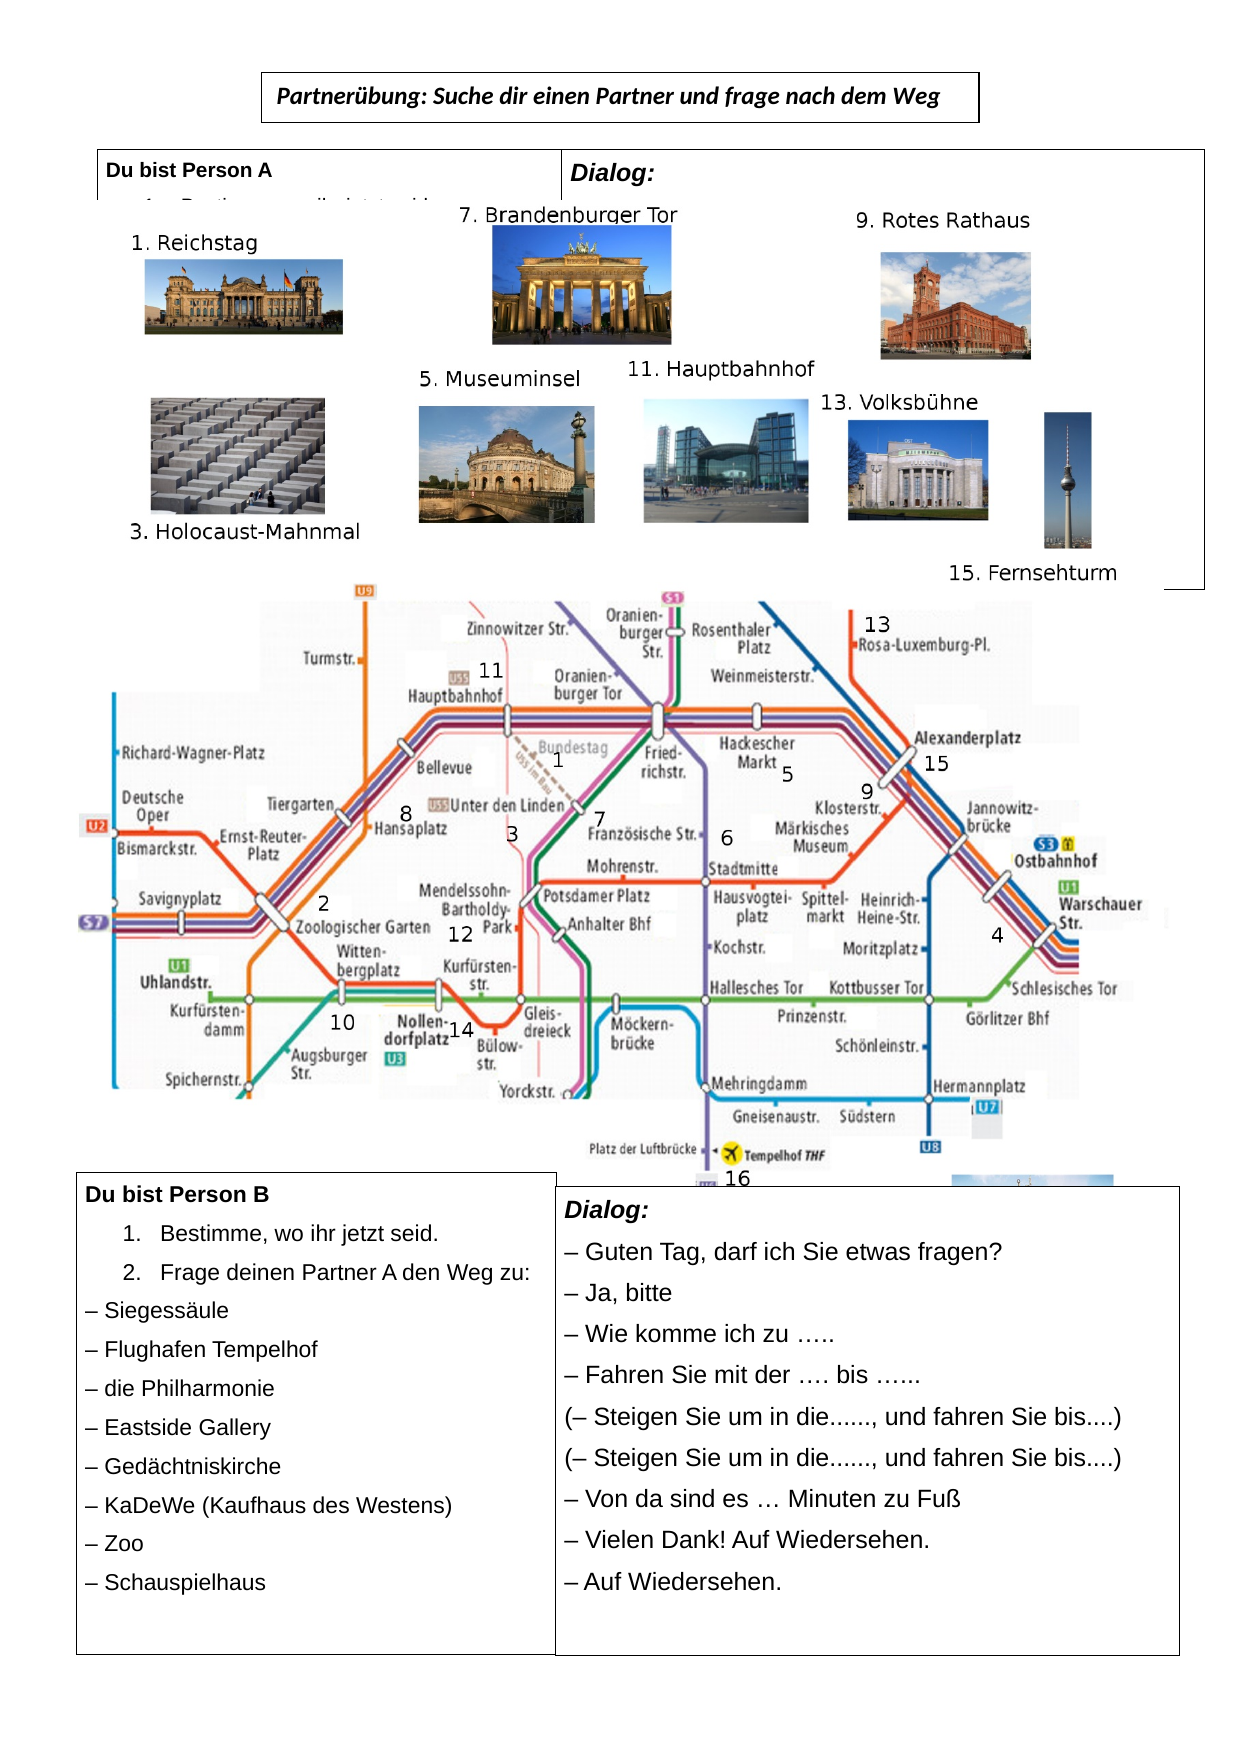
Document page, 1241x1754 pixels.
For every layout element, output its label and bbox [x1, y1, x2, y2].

picture [76, 200, 1185, 1750]
